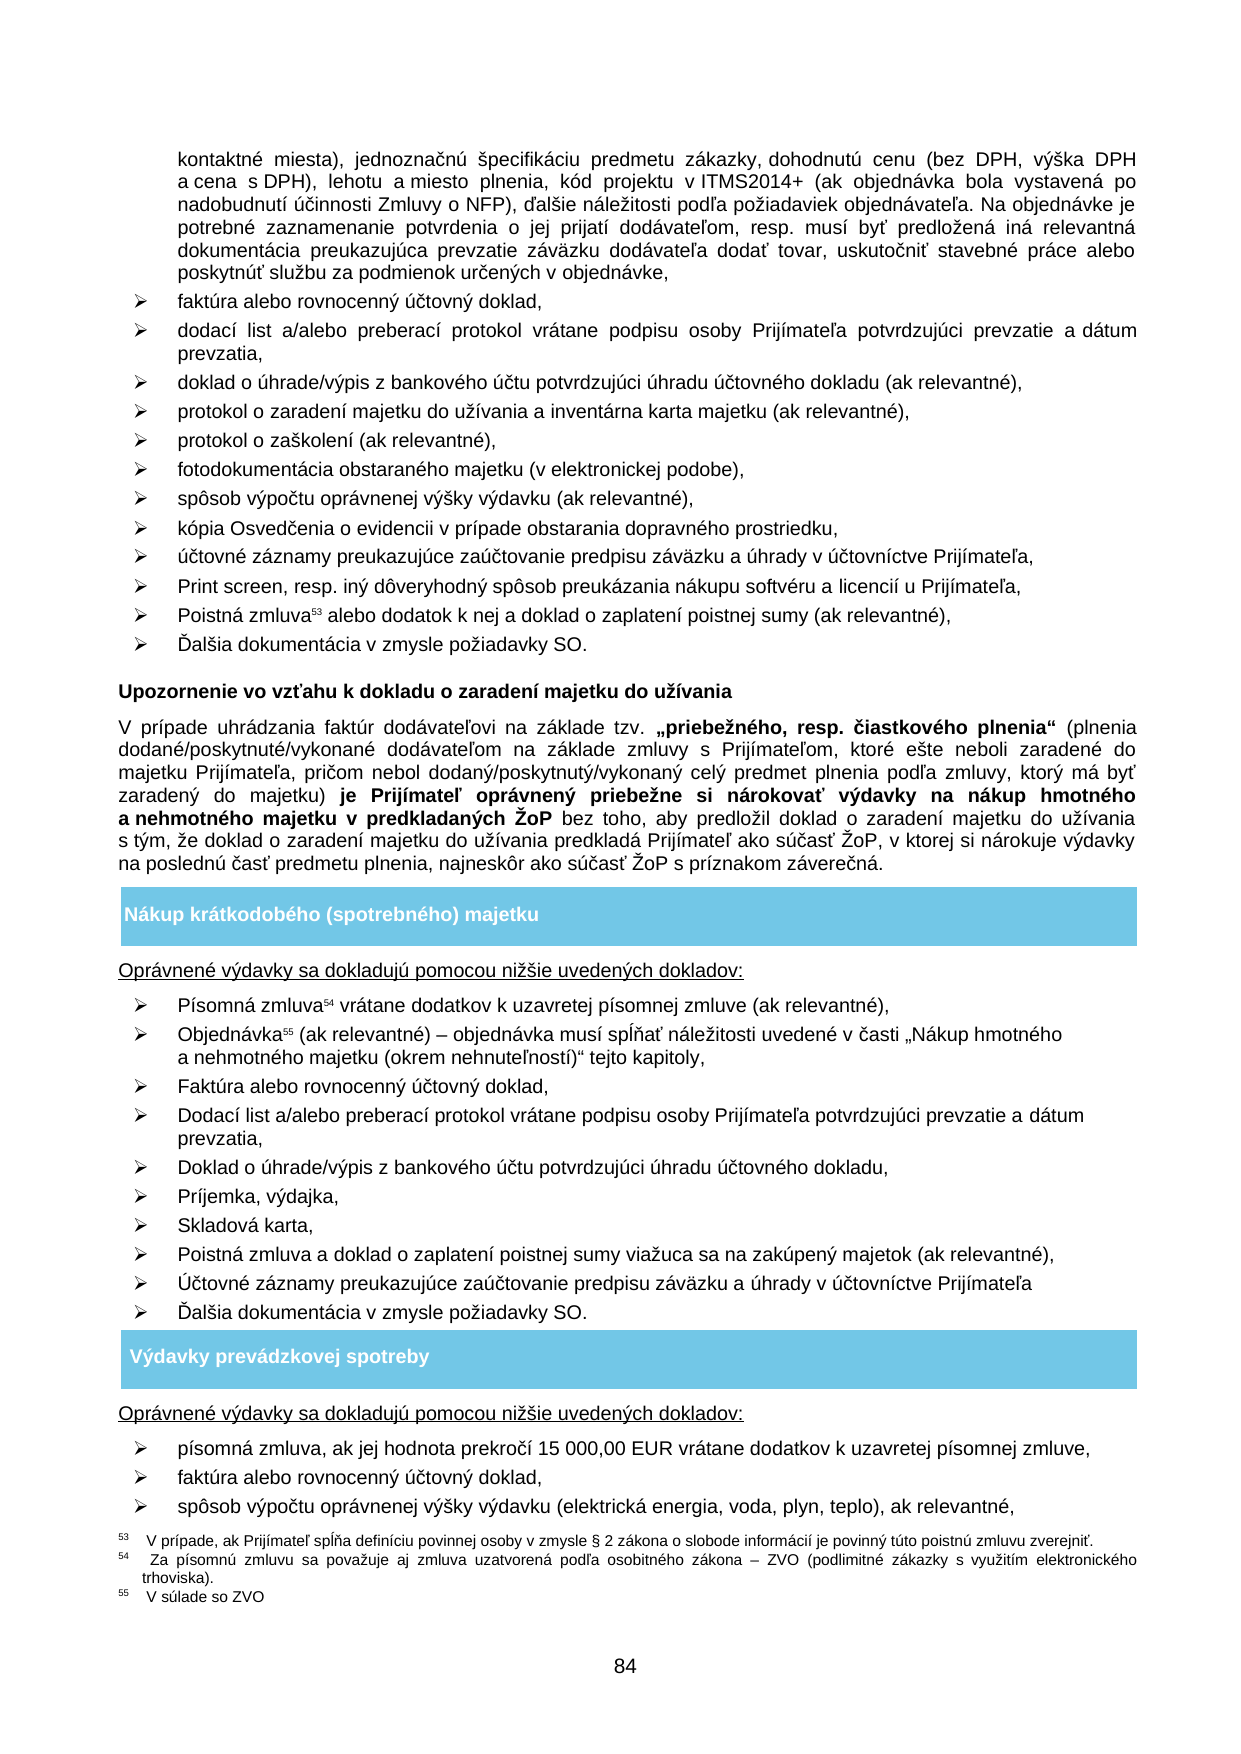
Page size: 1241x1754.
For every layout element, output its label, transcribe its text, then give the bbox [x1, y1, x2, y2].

list kópia Osvedčenia o evidencii v prípade obstarania dopravného prostriedku, [133, 516, 1137, 539]
list Dodací list a/alebo preberací protokol vrátane podpisu osoby Prijímateľa potvrdzujúci prevzatie a dátum prevzatia, [133, 1104, 1137, 1149]
list Objednávka (ak relevantné) – objednávka musí spĺňať náležitosti uvedené v časti „Nákup hmotného a nehmotného majetku (okrem nehnuteľností)“ tejto kapitoly, [133, 1023, 1137, 1068]
list Účtovné záznamy preukazujúce zaúčtovanie predpisu záväzku a úhrady v účtovníctve Prijímateľa [133, 1272, 1137, 1294]
list faktúra alebo rovnocenný účtovný doklad, [133, 290, 1137, 313]
list písomná zmluva, ak jej hodnota prekročí 15 000,00 EUR vrátane dodatkov k uzavretej písomnej zmluve, [133, 1437, 1137, 1459]
list dodací list a/alebo preberací protokol vrátane podpisu osoby Prijímateľa potvrdzujúci prevzatie a dátum prevzatia, [133, 319, 1137, 365]
list Poistná zmluva a doklad o zaplatení poistnej sumy viažuca sa na zakúpený majetok (ak relevantné), [133, 1243, 1137, 1266]
list Príjemka, výdajka, [133, 1184, 1137, 1207]
list fotodokumentácia obstaraného majetku (v elektronickej podobe), [133, 458, 1137, 481]
table_header Výdavky prevádzkovej spotreby [121, 1330, 1137, 1388]
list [133, 148, 1137, 284]
list Upozornenie vo vzťahu k dokladu o zaradení majetku do užívania [118, 680, 1137, 703]
text Oprávnené výdavky sa dokladujú pomocou nižšie uvedených dokladov: [118, 1401, 1137, 1424]
list Faktúra alebo rovnocenný účtovný doklad, [133, 1075, 1137, 1097]
list Ďalšia dokumentácia v zmysle požiadavky SO. [133, 633, 1137, 655]
list Ďalšia dokumentácia v zmysle požiadavky SO. [133, 1301, 1137, 1324]
list protokol o zaškolení (ak relevantné), [133, 429, 1137, 452]
list faktúra alebo rovnocenný účtovný doklad, [133, 1466, 1137, 1488]
table_header Nákup krátkodobého (spotrebného) majetku [121, 887, 1137, 945]
list Poistná zmluva alebo dodatok k nej a doklad o zaplatení poistnej sumy (ak relevantné), [133, 603, 1137, 626]
list spôsob výpočtu oprávnenej výšky výdavku (ak relevantné), [133, 487, 1137, 510]
list protokol o zaradení majetku do užívania a inventárna karta majetku (ak relevantné), [133, 400, 1137, 423]
text Oprávnené výdavky sa dokladujú pomocou nižšie uvedených dokladov: [118, 959, 1137, 981]
list účtovné záznamy preukazujúce zaúčtovanie predpisu záväzku a úhrady v účtovníctve Prijímateľa, [133, 545, 1137, 568]
list doklad o úhrade/výpis z bankového účtu potvrdzujúci úhradu účtovného dokladu (ak relevantné), [133, 371, 1137, 394]
list Písomná zmluva vrátane dodatkov k uzavretej písomnej zmluve (ak relevantné), [133, 994, 1137, 1017]
list Doklad o úhrade/výpis z bankového účtu potvrdzujúci úhradu účtovného dokladu, [133, 1156, 1137, 1178]
list V prípade uhrádzania faktúr dodávateľovi na základe tzv. „priebežného, resp. čiastkového plnenia“ (plnenia dodané/poskytnuté/vykonané dodávateľom na základe zmluvy s Prijímateľom, ktoré ešte neboli zaradené do majetku Prijímateľa, pričom nebol dodaný/poskytnutý/vykonaný celý predmet plnenia podľa zmluvy, ktorý má byť zaradený do majetku) je Prijímateľ oprávnený priebežne si nárokovať výdavky na nákup hmotného a nehmotného majetku v predkladaných ŽoP bez toho, aby predložil doklad o zaradení majetku do užívania s tým, že doklad o zaradení majetku do užívania predkladá Prijímateľ ako súčasť ŽoP, v ktorej si nárokuje výdavky na poslednú časť predmetu plnenia, najneskôr ako súčasť ŽoP s príznakom záverečná. [118, 716, 1137, 874]
list Skladová karta, [133, 1214, 1137, 1236]
list Print screen, resp. iný dôveryhodný spôsob preukázania nákupu softvéru a licencií u Prijímateľa, [133, 574, 1137, 597]
list spôsob výpočtu oprávnenej výšky výdavku (elektrická energia, voda, plyn, teplo), ak relevantné, [133, 1495, 1137, 1518]
